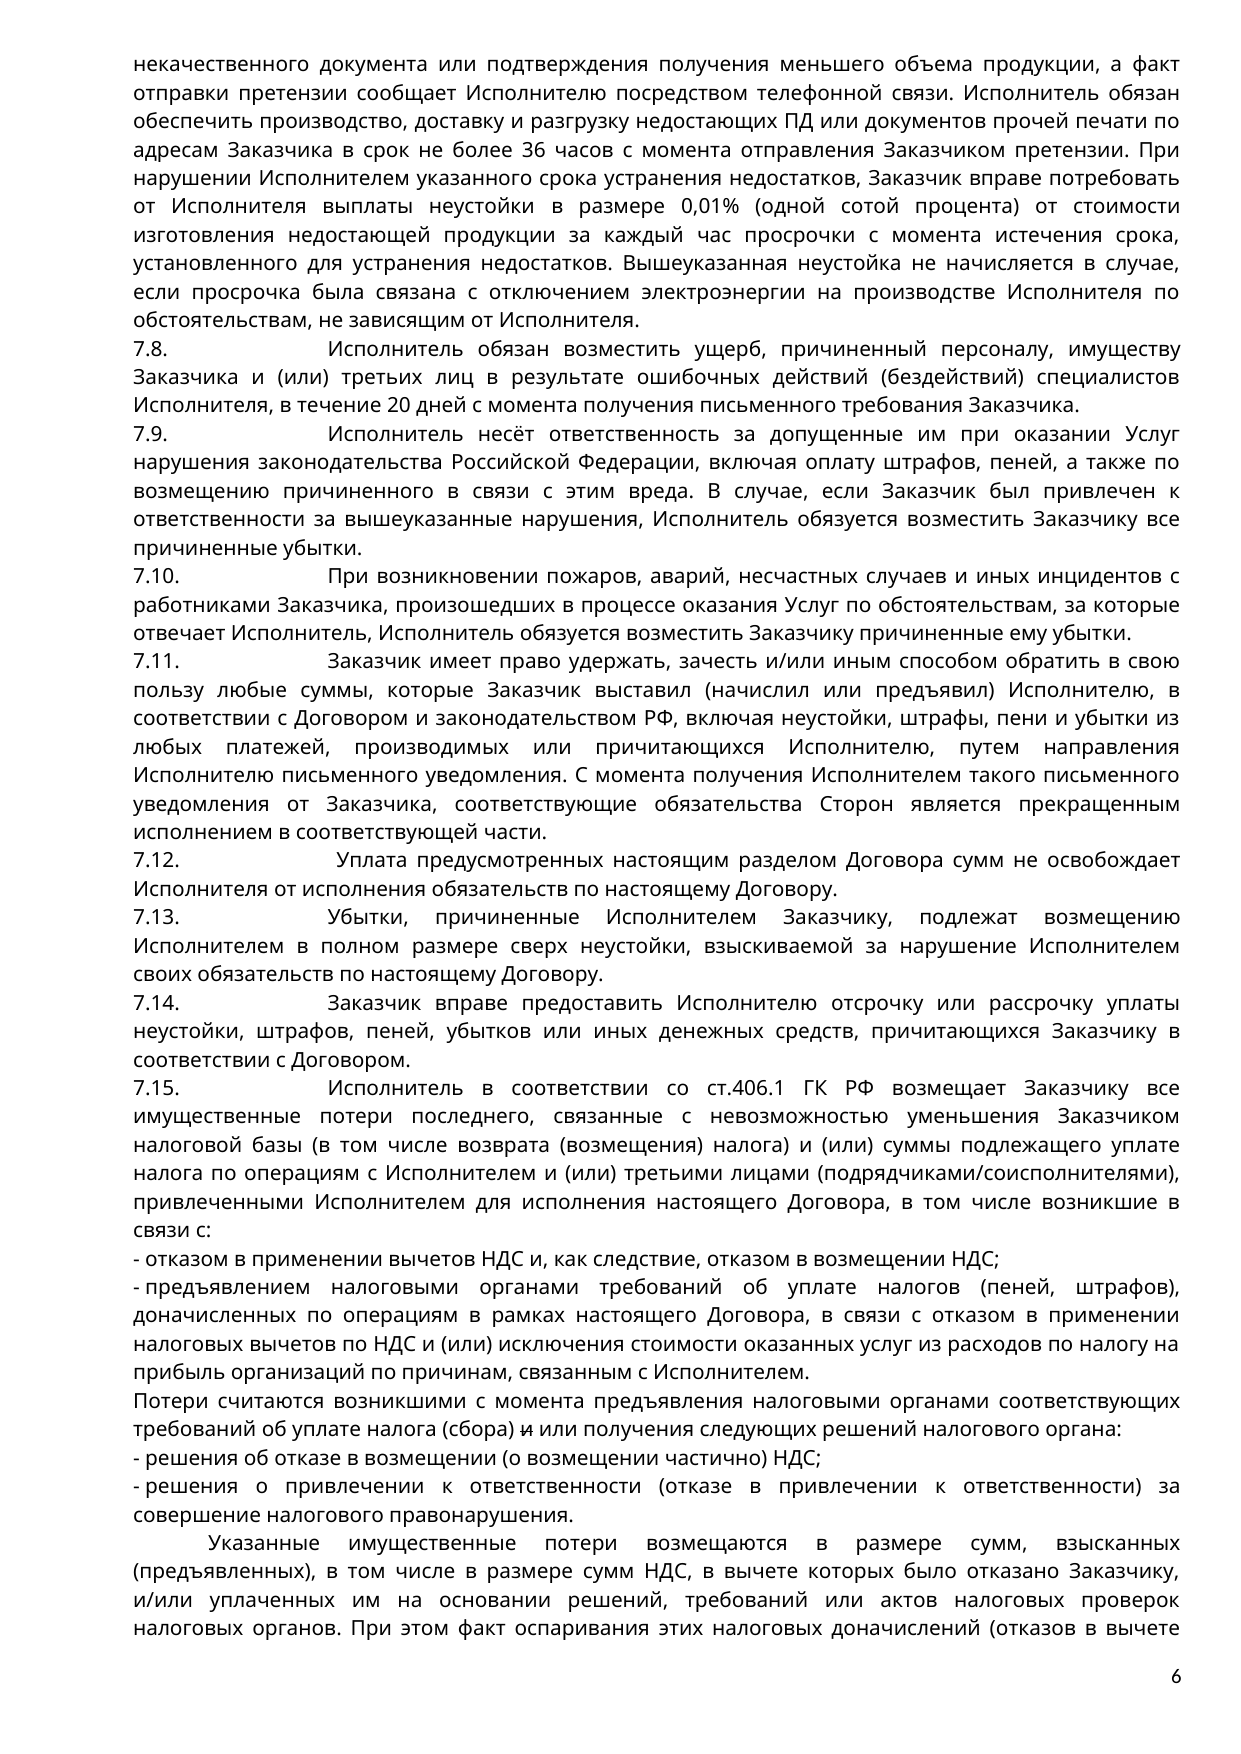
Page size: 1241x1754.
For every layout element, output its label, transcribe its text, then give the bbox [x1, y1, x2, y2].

list Исполнитель несёт ответственность за допущенные им при оказании Услуг нарушения законодательства Российской Федерации, включая оплату штрафов, пеней, а также по возмещению причиненного в связи с этим вреда. В случае, если Заказчик был привлечен к ответственности за вышеуказанные нарушения, Исполнитель обязуется возместить Заказчику все причиненные убытки. [133, 419, 1181, 561]
list Исполнитель обязан возместить ущерб, причиненный персоналу, имуществу Заказчика и (или) третьих лиц в результате ошибочных действий (бездействий) специалистов Исполнителя, в течение 20 дней с момента получения письменного требования Заказчика. [133, 334, 1181, 419]
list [133, 49, 1181, 334]
list Уплата предусмотренных настоящим разделом Договора сумм не освобождает Исполнителя от исполнения обязательств по настоящему Договору. [133, 846, 1181, 902]
list - решения о привлечении к ответственности (отказе в привлечении к ответственности) за совершение налогового правонарушения. [133, 1471, 1181, 1528]
list - решения об отказе в возмещении (о возмещении частично) НДС; [133, 1443, 1181, 1471]
list Исполнитель в соответствии со ст.406.1 ГК РФ возмещает Заказчику все имущественные потери последнего, связанные с невозможностью уменьшения Заказчиком налоговой базы (в том числе возврата (возмещения) налога) и (или) суммы подлежащего уплате налога по операциям с Исполнителем и (или) третьими лицами (подрядчиками/соисполнителями), привлеченными Исполнителем для исполнения настоящего Договора, в том числе возникшие в связи с: [133, 1073, 1181, 1244]
list Заказчик имеет право удержать, зачесть и/или иным способом обратить в свою пользу любые суммы, которые Заказчик выставил (начислил или предъявил) Исполнителю, в соответствии с Договором и законодательством РФ, включая неустойки, штрафы, пени и убытки из любых платежей, производимых или причитающихся Исполнителю, путем направления Исполнителю письменного уведомления. С момента получения Исполнителем такого письменного уведомления от Заказчика, соответствующие обязательства Сторон является прекращенным исполнением в соответствующей части. [133, 647, 1181, 846]
list - предъявлением налоговыми органами требований об уплате налогов (пеней, штрафов), доначисленных по операциям в рамках настоящего Договора, в связи с отказом в применении налоговых вычетов по НДС и (или) исключения стоимости оказанных услуг из расходов по налогу на прибыль организаций по причинам, связанным с Исполнителем. [133, 1272, 1181, 1386]
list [133, 1528, 1181, 1642]
list Убытки, причиненные Исполнителем Заказчику, подлежат возмещению Исполнителем в полном размере сверх неустойки, взыскиваемой за нарушение Исполнителем своих обязательств по настоящему Договору. [133, 902, 1181, 988]
list При возникновении пожаров, аварий, несчастных случаев и иных инцидентов с работниками Заказчика, произошедших в процессе оказания Услуг по обстоятельствам, за которые отвечает Исполнитель, Исполнитель обязуется возместить Заказчику причиненные ему убытки. [133, 561, 1181, 647]
list - отказом в применении вычетов НДС и, как следствие, отказом в возмещении НДС; [133, 1244, 1181, 1272]
list Потери считаются возникшими с момента предъявления налоговыми органами соответствующих требований об уплате налога (сбора) и или получения следующих решений налогового органа: [133, 1386, 1181, 1443]
list Заказчик вправе предоставить Исполнителю отсрочку или рассрочку уплаты неустойки, штрафов, пеней, убытков или иных денежных средств, причитающихся Заказчику в соответствии с Договором. [133, 988, 1181, 1073]
